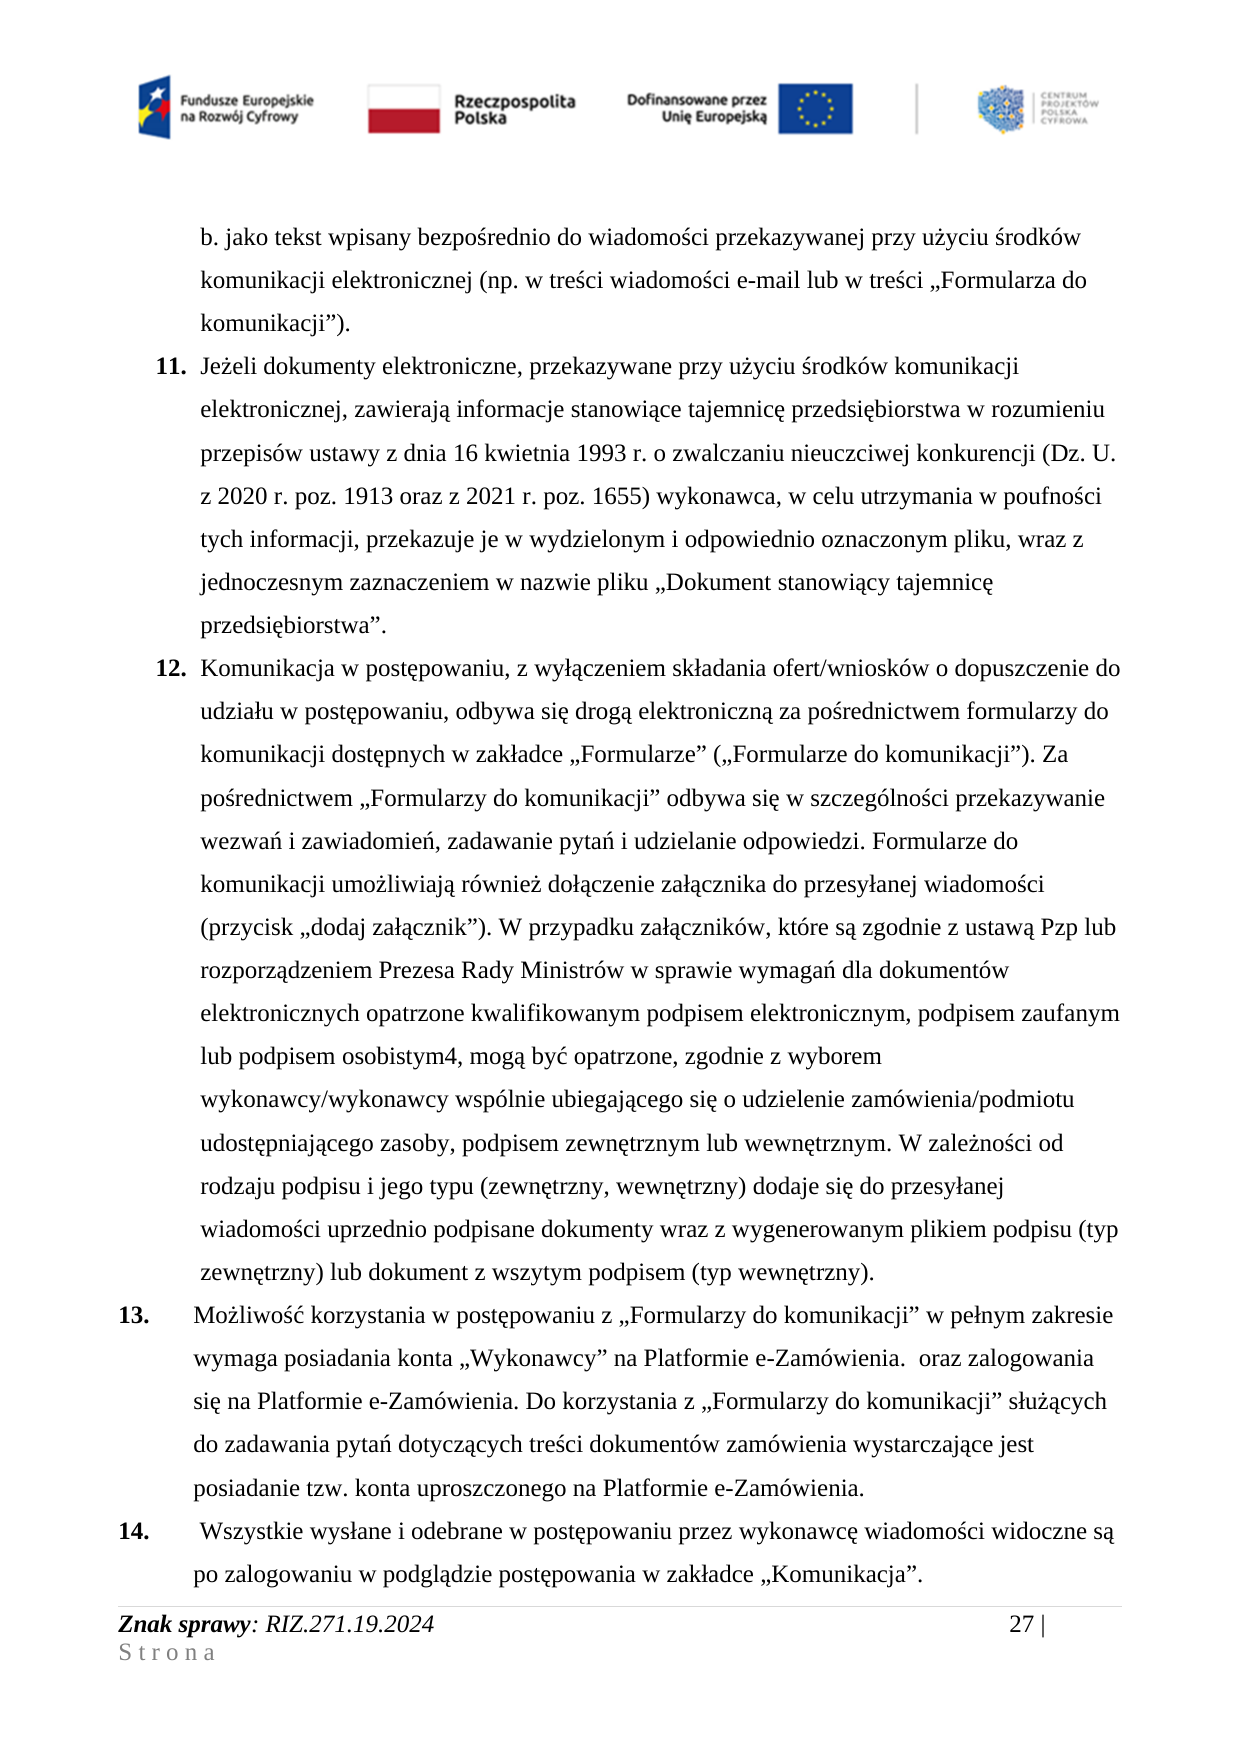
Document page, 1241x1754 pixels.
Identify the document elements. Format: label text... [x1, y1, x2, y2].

list Wszystkie wysłane i odebrane w postępowaniu przez wykonawcę wiadomości widoczne są po zalogowaniu w podglądzie postępowania w zakładce „Komunikacja”. [118, 1516, 1122, 1588]
picture [118, 54, 1130, 160]
list b. jako tekst wpisany bezpośrednio do wiadomości przekazywanej przy użyciu środków komunikacji elektronicznej (np. w treści wiadomości e-mail lub w treści „Formularza do komunikacji”). [200, 222, 1122, 337]
list Jeżeli dokumenty elektroniczne, przekazywane przy użyciu środków komunikacji elektronicznej, zawierają informacje stanowiące tajemnicę przedsiębiorstwa w rozumieniu przepisów ustawy z dnia 16 kwietnia 1993 r. o zwalczaniu nieuczciwej konkurencji (Dz. U. z 2020 r. poz. 1913 oraz z 2021 r. poz. 1655) wykonawca, w celu utrzymania w poufności tych informacji, przekazuje je w wydzielonym i odpowiednio oznaczonym pliku, wraz z jednoczesnym zaznaczeniem w nazwie pliku „Dokument stanowiący tajemnicę przedsiębiorstwa”. [155, 351, 1122, 639]
list Komunikacja w postępowaniu, z wyłączeniem składania ofert/wniosków o dopuszczenie do udziału w postępowaniu, odbywa się drogą elektroniczną za pośrednictwem formularzy do komunikacji dostępnych w zakładce „Formularze” („Formularze do komunikacji”). Za pośrednictwem „Formularzy do komunikacji” odbywa się w szczególności przekazywanie wezwań i zawiadomień, zadawanie pytań i udzielanie odpowiedzi. Formularze do komunikacji umożliwiają również dołączenie załącznika do przesyłanej wiadomości (przycisk „dodaj załącznik”). W przypadku załączników, które są zgodnie z ustawą Pzp lub rozporządzeniem Prezesa Rady Ministrów w sprawie wymagań dla dokumentów elektronicznych opatrzone kwalifikowanym podpisem elektronicznym, podpisem zaufanym lub podpisem osobistym4, mogą być opatrzone, zgodnie z wyborem wykonawcy/wykonawcy wspólnie ubiegającego się o udzielenie zamówienia/podmiotu udostępniającego zasoby, podpisem zewnętrznym lub wewnętrznym. W zależności od rodzaju podpisu i jego typu (zewnętrzny, wewnętrzny) dodaje się do przesyłanej wiadomości uprzednio podpisane dokumenty wraz z wygenerowanym plikiem podpisu (typ zewnętrzny) lub dokument z wszytym podpisem (typ wewnętrzny). [155, 653, 1122, 1286]
list Możliwość korzystania w postępowaniu z „Formularzy do komunikacji” w pełnym zakresie wymaga posiadania konta „Wykonawcy” na Platformie e-Zamówienia. oraz zalogowania się na Platformie e-Zamówienia. Do korzystania z „Formularzy do komunikacji” służących do zadawania pytań dotyczących treści dokumentów zamówienia wystarczające jest posiadanie tzw. konta uproszczonego na Platformie e-Zamówienia. [118, 1300, 1122, 1501]
